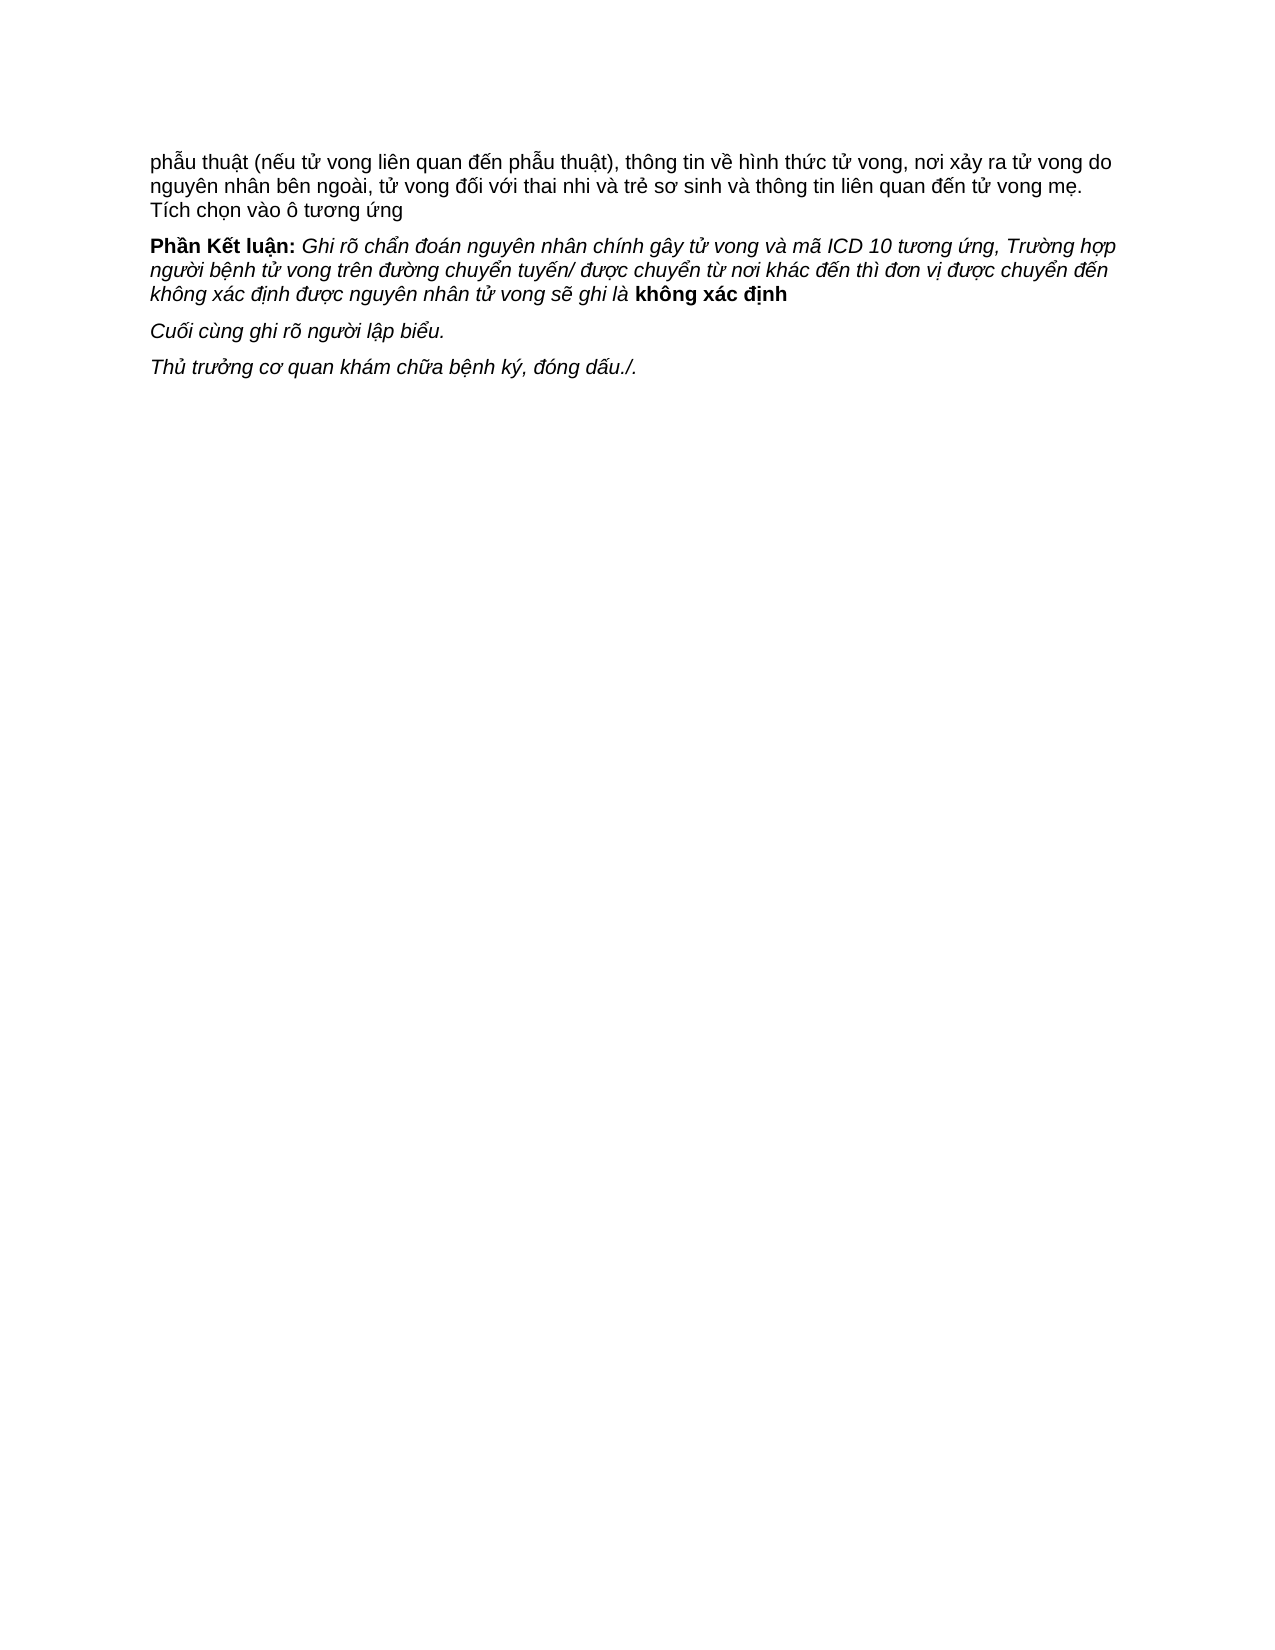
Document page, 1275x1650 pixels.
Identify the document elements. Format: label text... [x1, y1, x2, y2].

text Cuối cùng ghi rõ người lập biểu. [150, 319, 1125, 343]
text Phần Kết luận: Ghi rõ chẩn đoán nguyên nhân chính gây tử vong và mã ICD 10 tương ứng, Trường hợp người bệnh tử vong trên đường chuyển tuyến/ được chuyển từ nơi khác đến thì đơn vị được chuyển đến không xác định được nguyên nhân tử vong sẽ ghi là không xác định [150, 234, 1125, 306]
text Thủ trưởng cơ quan khám chữa bệnh ký, đóng dấu./. [150, 355, 1125, 379]
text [150, 150, 1125, 222]
